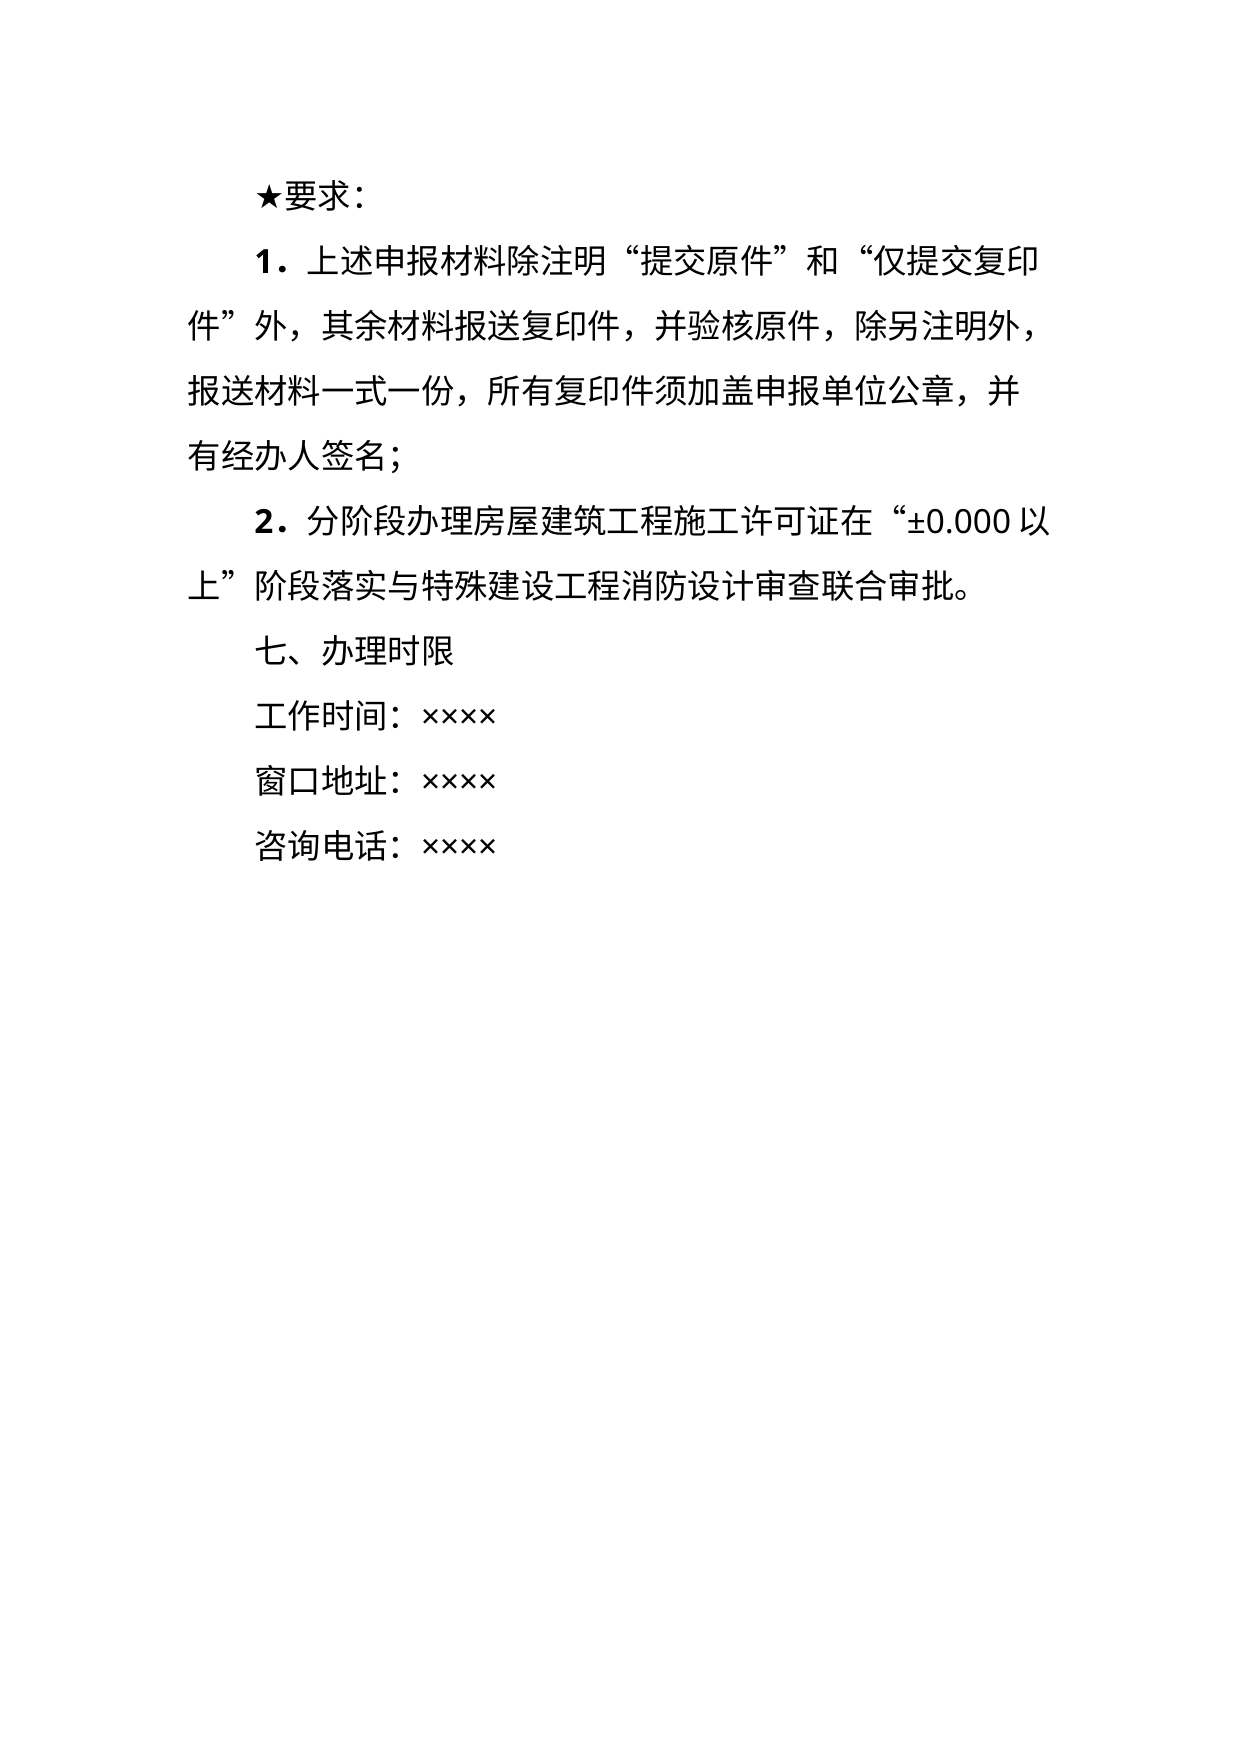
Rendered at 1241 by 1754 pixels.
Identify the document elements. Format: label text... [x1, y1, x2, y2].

text 2．分阶段办理房屋建筑工程施工许可证在“±0.000以上”阶段落实与特殊建设工程消防设计审查联合审批。 [187, 487, 1053, 617]
text 工作时间：×××× [187, 682, 1053, 747]
text 窗口地址：×××× [187, 747, 1053, 812]
text ★要求： [187, 162, 1053, 227]
text 七、办理时限 [187, 617, 1053, 682]
text 1．上述申报材料除注明“提交原件”和“仅提交复印件”外，其余材料报送复印件，并验核原件，除另注明外，报送材料一式一份，所有复印件须加盖申报单位公章，并有经办人签名； [187, 227, 1053, 487]
text 咨询电话：×××× [187, 812, 1053, 877]
